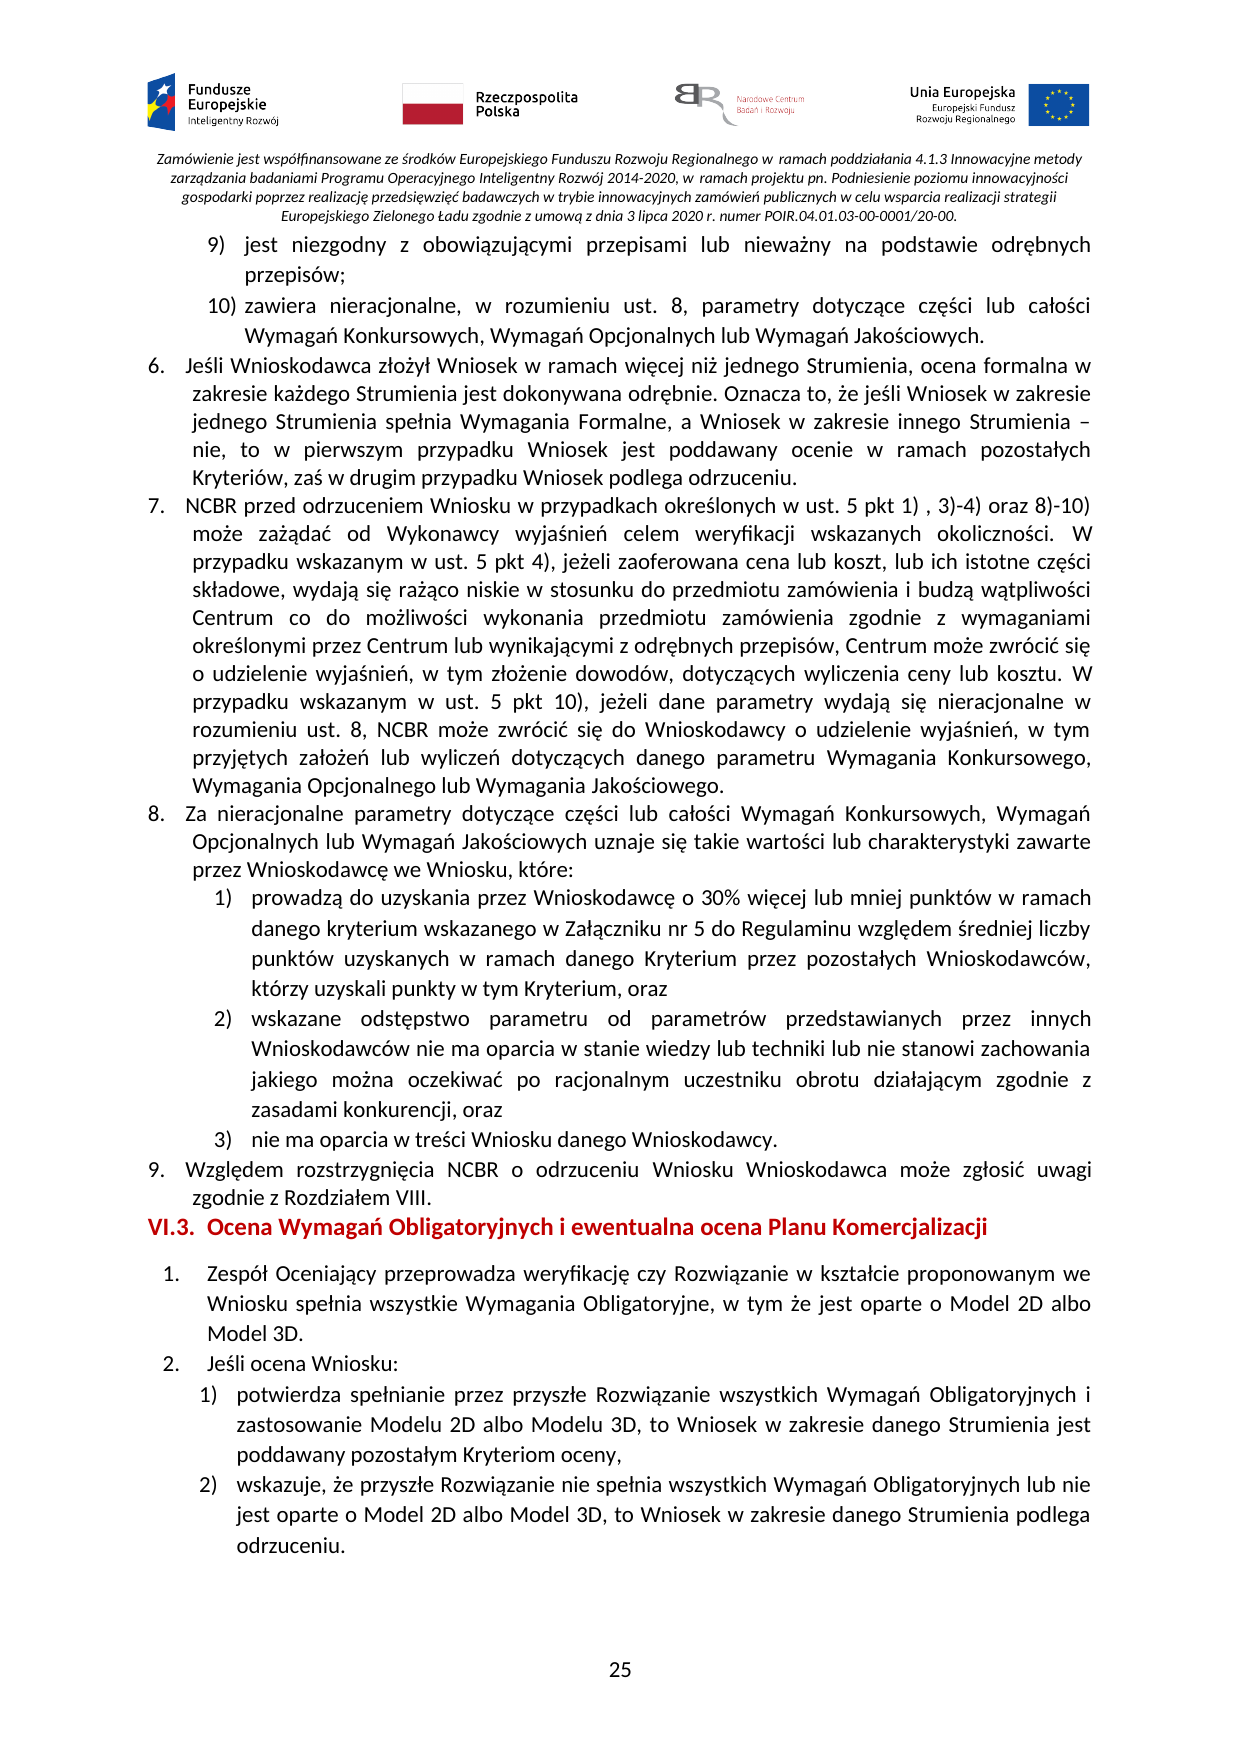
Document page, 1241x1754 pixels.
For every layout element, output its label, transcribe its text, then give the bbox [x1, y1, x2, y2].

picture [147, 73, 1090, 131]
list nie ma oparcia w treści Wniosku danego Wnioskodawcy. [214, 1125, 1092, 1153]
list prowadzą do uzyskania przez Wnioskodawcę o 30% więcej lub mniej punktów w ramach danego kryterium wskazanego w Załączniku nr 5 do Regulaminu względem średniej liczby punktów uzyskanych w ramach danego Kryterium przez pozostałych Wnioskodawców, którzy uzyskali punkty w tym Kryterium, oraz [214, 883, 1092, 1002]
list NCBR przed odrzuceniem Wniosku w przypadkach określonych w ust. 5 pkt 1) , 3)-4) oraz 8)-10) może zażądać od Wykonawcy wyjaśnień celem weryfikacji wskazanych okoliczności. W przypadku wskazanym w ust. 5 pkt 4), jeżeli zaoferowana cena lub koszt, lub ich istotne części składowe, wydają się rażąco niskie w stosunku do przedmiotu zamówienia i budzą wątpliwości Centrum co do możliwości wykonania przedmiotu zamówienia zgodnie z wymaganiami określonymi przez Centrum lub wynikającymi z odrębnych przepisów, Centrum może zwrócić się o udzielenie wyjaśnień, w tym złożenie dowodów, dotyczących wyliczenia ceny lub kosztu. W przypadku wskazanym w ust. 5 pkt 10), jeżeli dane parametry wydają się nieracjonalne w rozumieniu ust. 8, NCBR może zwrócić się do Wnioskodawcy o udzielenie wyjaśnień, w tym przyjętych założeń lub wyliczeń dotyczących danego parametru Wymagania Konkursowego, Wymagania Opcjonalnego lub Wymagania Jakościowego. [148, 491, 1092, 799]
list Zespół Oceniający przeprowadza weryfikację czy Rozwiązanie w kształcie proponowanym we Wniosku spełnia wszystkie Wymagania Obligatoryjne, w tym że jest oparte o Model 2D albo Model 3D. [162, 1259, 1092, 1347]
list zawiera nieracjonalne, w rozumieniu ust. 8, parametry dotyczące części lub całości Wymagań Konkursowych, Wymagań Opcjonalnych lub Wymagań Jakościowych. [207, 291, 1092, 349]
list jest niezgodny z obowiązującymi przepisami lub nieważny na podstawie odrębnych przepisów; [207, 230, 1092, 288]
list wskazuje, że przyszłe Rozwiązanie nie spełnia wszystkich Wymagań Obligatoryjnych lub nie jest oparte o Model 2D albo Model 3D, to Wniosek w zakresie danego Strumienia podlega odrzuceniu. [199, 1470, 1092, 1559]
list Względem rozstrzygnięcia NCBR o odrzuceniu Wniosku Wnioskodawca może zgłosić uwagi zgodnie z Rozdziałem VIII. [148, 1155, 1092, 1211]
list wskazane odstępstwo parametru od parametrów przedstawianych przez innych Wnioskodawców nie ma oparcia w stanie wiedzy lub techniki lub nie stanowi zachowania jakiego można oczekiwać po racjonalnym uczestniku obrotu działającym zgodnie z zasadami konkurencji, oraz [214, 1004, 1092, 1123]
list Jeśli ocena Wniosku: [162, 1349, 1092, 1378]
list potwierdza spełnianie przez przyszłe Rozwiązanie wszystkich Wymagań Obligatoryjnych i zastosowanie Modelu 2D albo Modelu 3D, to Wniosek w zakresie danego Strumienia jest poddawany pozostałym Kryteriom oceny, [199, 1380, 1092, 1468]
list Za nieracjonalne parametry dotyczące części lub całości Wymagań Konkursowych, Wymagań Opcjonalnych lub Wymagań Jakościowych uznaje się takie wartości lub charakterystyki zawarte przez Wnioskodawcę we Wniosku, które: [148, 799, 1092, 883]
subtitle Ocena Wymagań Obligatoryjnych i ewentualna ocena Planu Komercjalizacji [148, 1211, 1092, 1242]
list Jeśli Wnioskodawca złożył Wniosek w ramach więcej niż jednego Strumienia, ocena formalna w zakresie każdego Strumienia jest dokonywana odrębnie. Oznacza to, że jeśli Wniosek w zakresie jednego Strumienia spełnia Wymagania Formalne, a Wniosek w zakresie innego Strumienia – nie, to w pierwszym przypadku Wniosek jest poddawany ocenie w ramach pozostałych Kryteriów, zaś w drugim przypadku Wniosek podlega odrzuceniu. [148, 351, 1092, 491]
